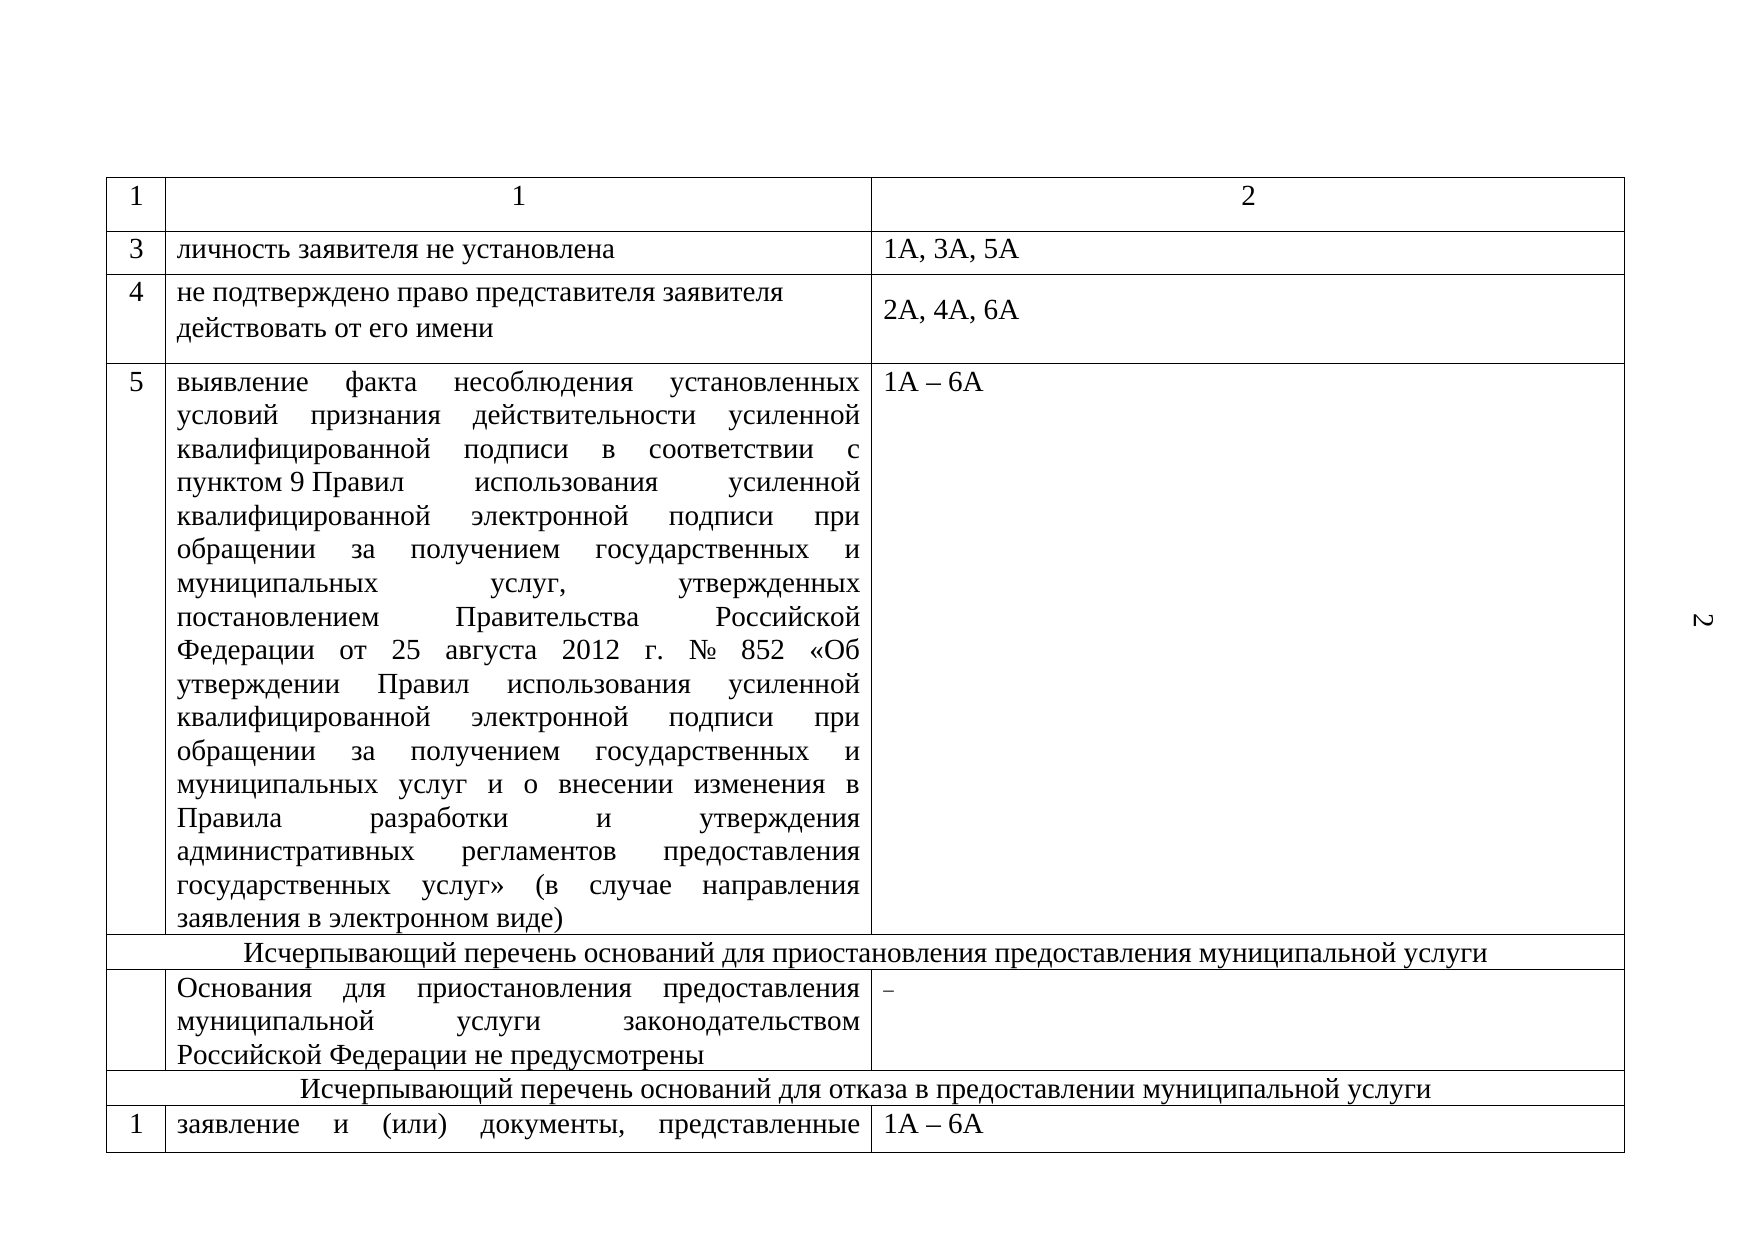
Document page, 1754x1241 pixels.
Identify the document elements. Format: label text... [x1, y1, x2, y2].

table_cell _ [872, 970, 1624, 1070]
table_cell 4 [107, 275, 165, 363]
table_cell выявление факта несоблюдения установленных условий признания действительности усиленной квалифицированной подписи в соответствии с пунктом 9 Правил использования усиленной квалифицированной электронной подписи при обращении за получением государственных и муниципальных услуг, утвержденных постановлением Правительства Российской Федерации от 25 августа 2012 г. № 852 «Об утверждении Правил использования усиленной квалифицированной электронной подписи при обращении за получением государственных и муниципальных услуг и о внесении изменения в Правила разработки и утверждения административных регламентов предоставления государственных услуг» (в случае направления заявления в электронном виде) [166, 364, 871, 934]
table_cell личность заявителя не установлена [166, 232, 871, 273]
table_header 1 [166, 178, 871, 231]
table_cell 2А, 4А, 6А [872, 275, 1624, 363]
table_cell 5 [107, 364, 165, 934]
table_cell 1А – 6А [872, 1106, 1624, 1152]
table_header 2 [872, 178, 1624, 231]
table_header 1 [107, 178, 165, 231]
table_cell 3 [107, 232, 165, 273]
table_cell 1А – 6А [872, 364, 1624, 934]
table_cell [107, 970, 165, 1070]
table_cell Исчерпывающий перечень оснований для приостановления предоставления муниципальной услуги [107, 935, 1624, 969]
table_cell 1А, 3А, 5А [872, 232, 1624, 273]
table_cell 1 [107, 1106, 165, 1152]
table_cell Основания для приостановления предоставления муниципальной услуги законодательством Российской Федерации не предусмотрены [166, 970, 871, 1070]
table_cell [166, 1106, 871, 1152]
table_cell Исчерпывающий перечень оснований для отказа в предоставлении муниципальной услуги [107, 1071, 1624, 1105]
table_cell не подтверждено право представителя заявителя действовать от его имени [166, 275, 871, 363]
